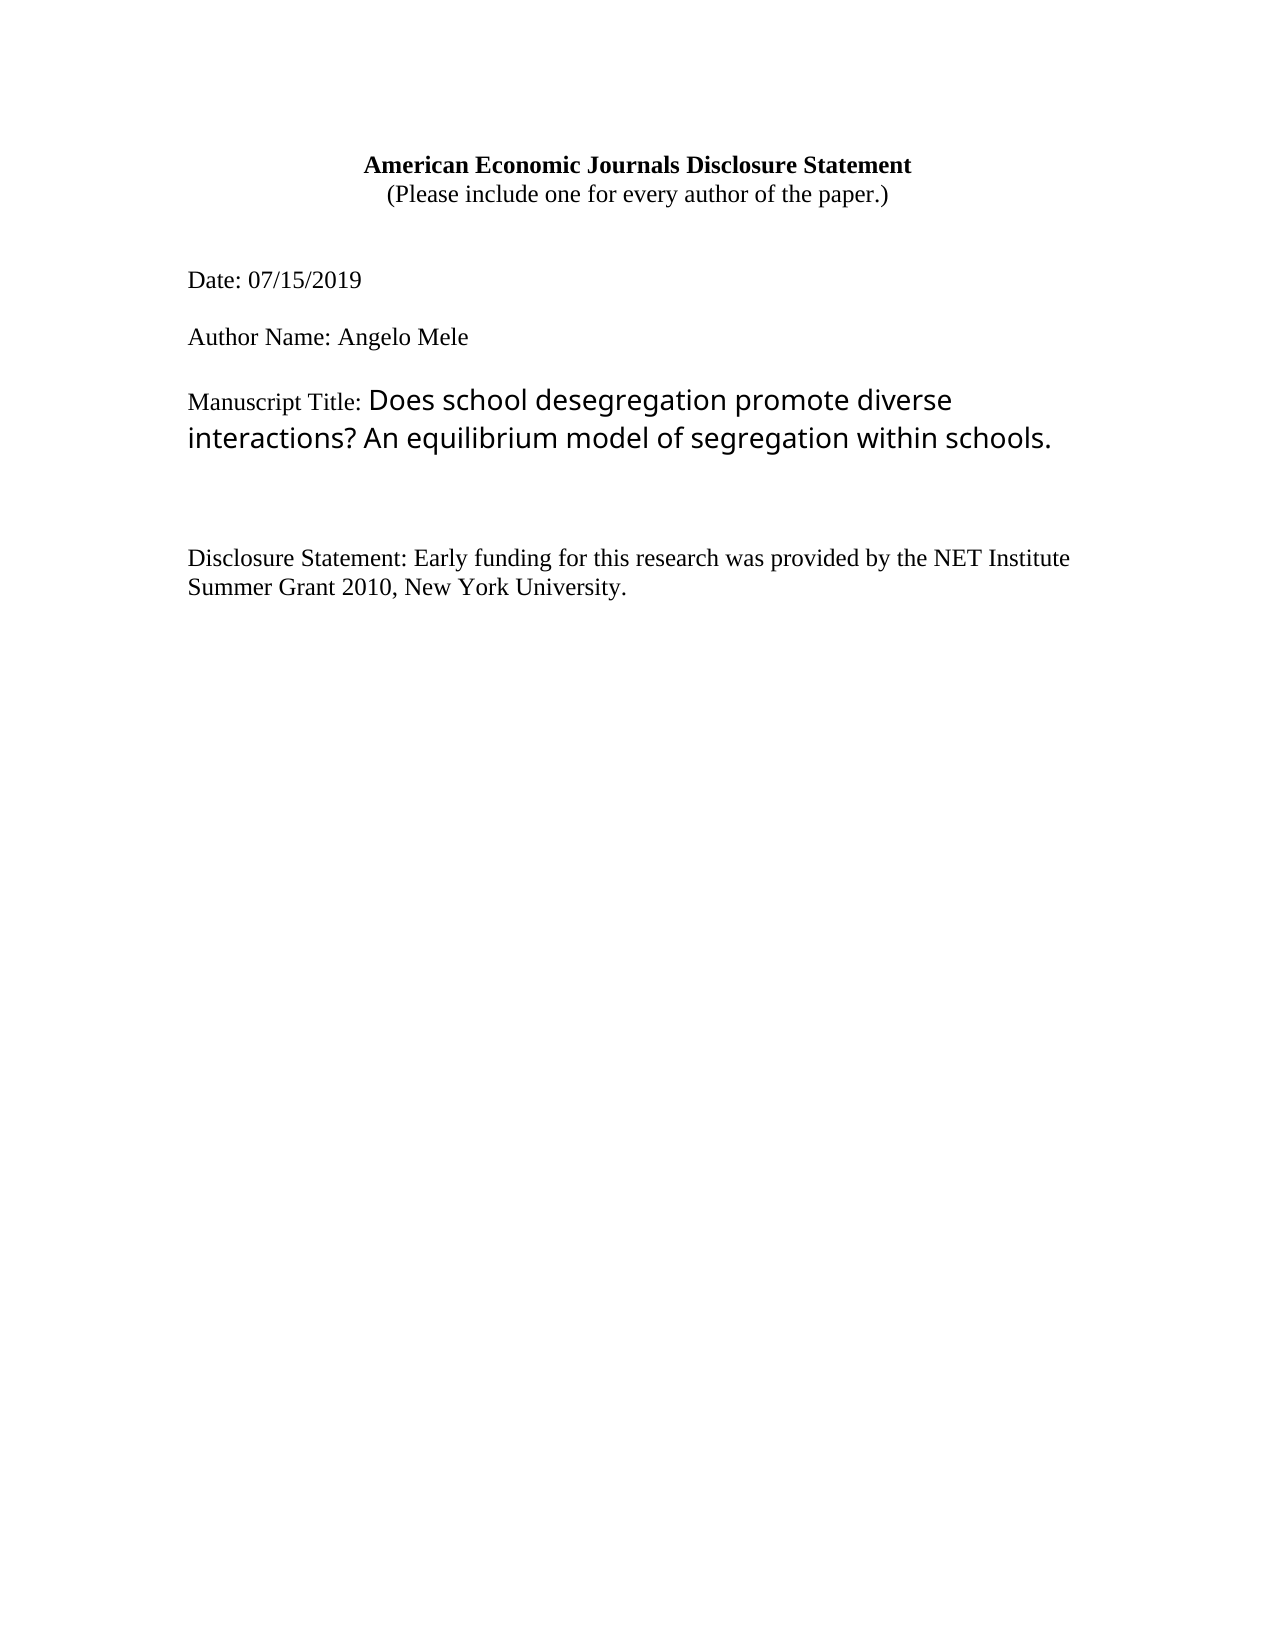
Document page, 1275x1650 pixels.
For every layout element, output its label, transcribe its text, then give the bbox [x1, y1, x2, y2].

text Manuscript Title: Does school desegregation promote diverse interactions? An equilibrium model of segregation within schools. [187, 380, 1087, 457]
text Date: 07/15/2019 [187, 265, 1087, 294]
text (Please include one for every author of the paper.) [187, 179, 1087, 207]
text American Economic Journals Disclosure Statement [187, 150, 1087, 179]
text Author Name: Angelo Mele [187, 322, 1087, 351]
text Disclosure Statement: Early funding for this research was provided by the NET Institute Summer Grant 2010, New York University. [187, 543, 1087, 600]
